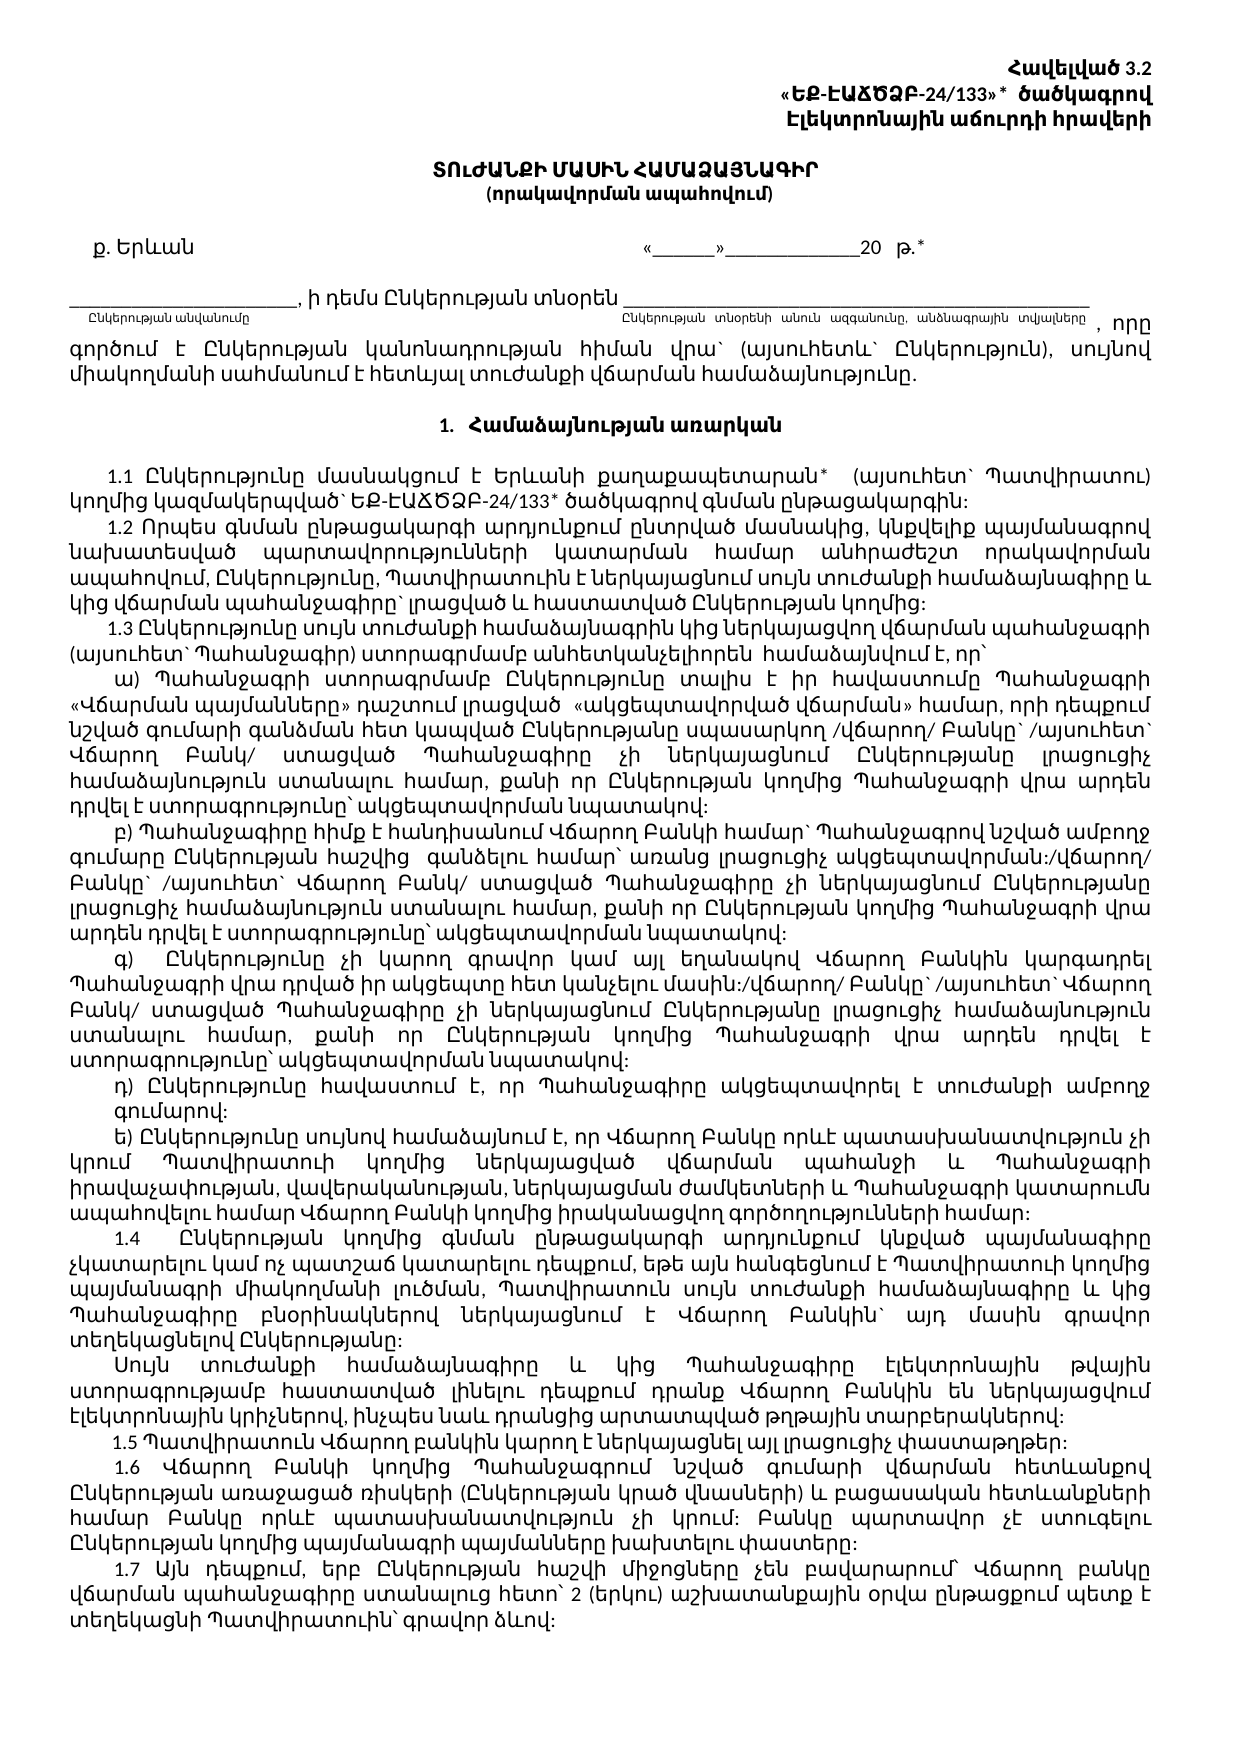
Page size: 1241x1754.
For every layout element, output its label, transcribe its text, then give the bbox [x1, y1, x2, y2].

text ՏՈւԺԱՆՔԻ ՄԱՍԻՆ ՀԱՄԱՁԱՅՆԱԳԻՐ [69, 157, 1152, 183]
text 1. Համաձայնության առարկան [69, 412, 1152, 438]
text ______________________, ի դեմս Ընկերության տնօրեն _____________________________________________ [69, 285, 1152, 311]
text գ) Ընկերությունը չի կարող գրավոր կամ այլ եղանակով Վճարող Բանկին կարգադրել Պահանջագրի վրա դրված իր ակցեպտը հետ կանչելու մասին:/վճարող/ Բանկը` /այսուհետ` Վճարող Բանկ/ ստացված Պահանջագիրը չի ներկայացնում Ընկերությանը լրացուցիչ համաձայնություն ստանալու համար, քանի որ Ընկերության կողմից Պահանջագրի վրա արդեն դրվել է ստորագրությունը՝ ակցեպտավորման նպատակով: [69, 946, 1152, 1073]
text ե) Ընկերությունը սույնով համաձայնում է, որ Վճարող Բանկը որևէ պատասխանատվություն չի կրում Պատվիրատուի կողմից ներկայացված վճարման պահանջի և Պահանջագրի իրավաչափության, վավերականության, ներկայացման ժամկետների և Պահանջագրի կատարումն ապահովելու համար Վճարող Բանկի կողմից իրականացվող գործողությունների համար: [69, 1124, 1152, 1226]
text 1.7 Այն դեպքում, երբ Ընկերության հաշվի միջոցները չեն բավարարում՝ Վճարող բանկը վճարման պահանջագիրը ստանալուց հետո՝ 2 (երկու) աշխատանքային օրվա ընթացքում պետք է տեղեկացնի Պատվիրատուին՝ գրավոր ձևով: [69, 1556, 1152, 1632]
text Ընկերության անվանումը Ընկերության տնօրենի անուն ազգանունը, անձնագրային տվյալները , որը գործում է Ընկերության կանոնադրության հիման վրա` (այսուհետև` Ընկերություն), սույնով միակողմանի սահմանում է հետևյալ տուժանքի վճարման համաձայնությունը. [69, 311, 1152, 387]
text 1.2 Որպես գնման ընթացակարգի արդյունքում ընտրված մասնակից, կնքվելիք պայմանագրով նախատեսված պարտավորությունների կատարման համար անհրաժեշտ որակավորման ապահովում, Ընկերությունը, Պատվիրատուին է ներկայացնում սույն տուժանքի համաձայնագիրը և կից վճարման պահանջագիրը` լրացված և հաստատված Ընկերության կողմից: [69, 514, 1152, 616]
text «ԵՔ-ԷԱՃԾՁԲ-24/133»* ծածկագրով [69, 81, 1152, 106]
text բ) Պահանջագիրը հիմք է հանդիսանում Վճարող Բանկի համար` Պահանջագրով նշված ամբողջ գումարը Ընկերության հաշվից գանձելու համար՝ առանց լրացուցիչ ակցեպտավորման:/վճարող/ Բանկը` /այսուհետ` Վճարող Բանկ/ ստացված Պահանջագիրը չի ներկայացնում Ընկերությանը լրացուցիչ համաձայնություն ստանալու համար, քանի որ Ընկերության կողմից Պահանջագրի վրա արդեն դրվել է ստորագրությունը՝ ակցեպտավորման նպատակով: [69, 819, 1152, 946]
text Հավելված 3.2 [69, 56, 1152, 81]
text 1.1 Ընկերությունը մասնակցում է Երևանի քաղաքապետարան* (այսուհետ` Պատվիրատու) կողմից կազմակերպված` ԵՔ-ԷԱՃԾՁԲ-24/133* ծածկագրով գնման ընթացակարգին: [69, 463, 1152, 514]
text Էլեկտրոնային աճուրդի հրավերի [69, 106, 1152, 132]
text ա) Պահանջագրի ստորագրմամբ Ընկերությունը տալիս է իր հավաստումը Պահանջագրի «Վճարման պայմանները» դաշտում լրացված «ակցեպտավորված վճարման» համար, որի դեպքում նշված գումարի գանձման հետ կապված Ընկերությանը սպասարկող /վճարող/ Բանկը` /այսուհետ` Վճարող Բանկ/ ստացված Պահանջագիրը չի ներկայացնում Ընկերությանը լրացուցիչ համաձայնություն ստանալու համար, քանի որ Ընկերության կողմից Պահանջագրի վրա արդեն դրվել է ստորագրությունը՝ ակցեպտավորման նպատակով: [69, 666, 1152, 819]
text 1.3 Ընկերությունը սույն տուժանքի համաձայնագրին կից ներկայացվող վճարման պահանջագրի (այսուհետ` Պահանջագիր) ստորագրմամբ անհետկանչելիորեն համաձայնվում է, որ՝ [69, 616, 1152, 666]
text 1.5 Պատվիրատուն Վճարող բանկին կարող է ներկայացնել այլ լրացուցիչ փաստաթղթեր: [69, 1429, 1152, 1454]
text (որակավորման ապահովում) [69, 183, 1152, 206]
text 1.4 Ընկերության կողմից գնման ընթացակարգի արդյունքում կնքված պայմանագիրը չկատարելու կամ ոչ պատշաճ կատարելու դեպքում, եթե այն հանգեցնում է Պատվիրատուի կողմից պայմանագրի միակողմանի լուծման, Պատվիրատուն սույն տուժանքի համաձայնագիրը և կից Պահանջագիրը բնօրինակներով ներկայացնում է Վճարող Բանկին` այդ մասին գրավոր տեղեկացնելով Ընկերությանը: [69, 1226, 1152, 1353]
text դ) Ընկերությունը հավաստում է, որ Պահանջագիրը ակցեպտավորել է տուժանքի ամբողջ գումարով: [113, 1073, 1152, 1124]
text 1.6 Վճարող Բանկի կողմից Պահանջագրում նշված գումարի վճարման հետևանքով Ընկերության առաջացած ռիսկերի (Ընկերության կրած վնասների) և բացասական հետևանքների համար Բանկը որևէ պատասխանատվություն չի կրում: Բանկը պարտավոր չէ ստուգելու Ընկերության կողմից պայմանագրի պայմանները խախտելու փաստերը: [69, 1454, 1152, 1556]
text ք. Երևան «______»_____________20 թ.* [69, 234, 1152, 260]
text Սույն տուժանքի համաձայնագիրը և կից Պահանջագիրը էլեկտրոնային թվային ստորագրությամբ հաստատված լինելու դեպքում դրանք Վճարող Բանկին են ներկայացվում էլեկտրոնային կրիչներով, ինչպես նաև դրանցից արտատպված թղթային տարբերակներով: [69, 1353, 1152, 1429]
